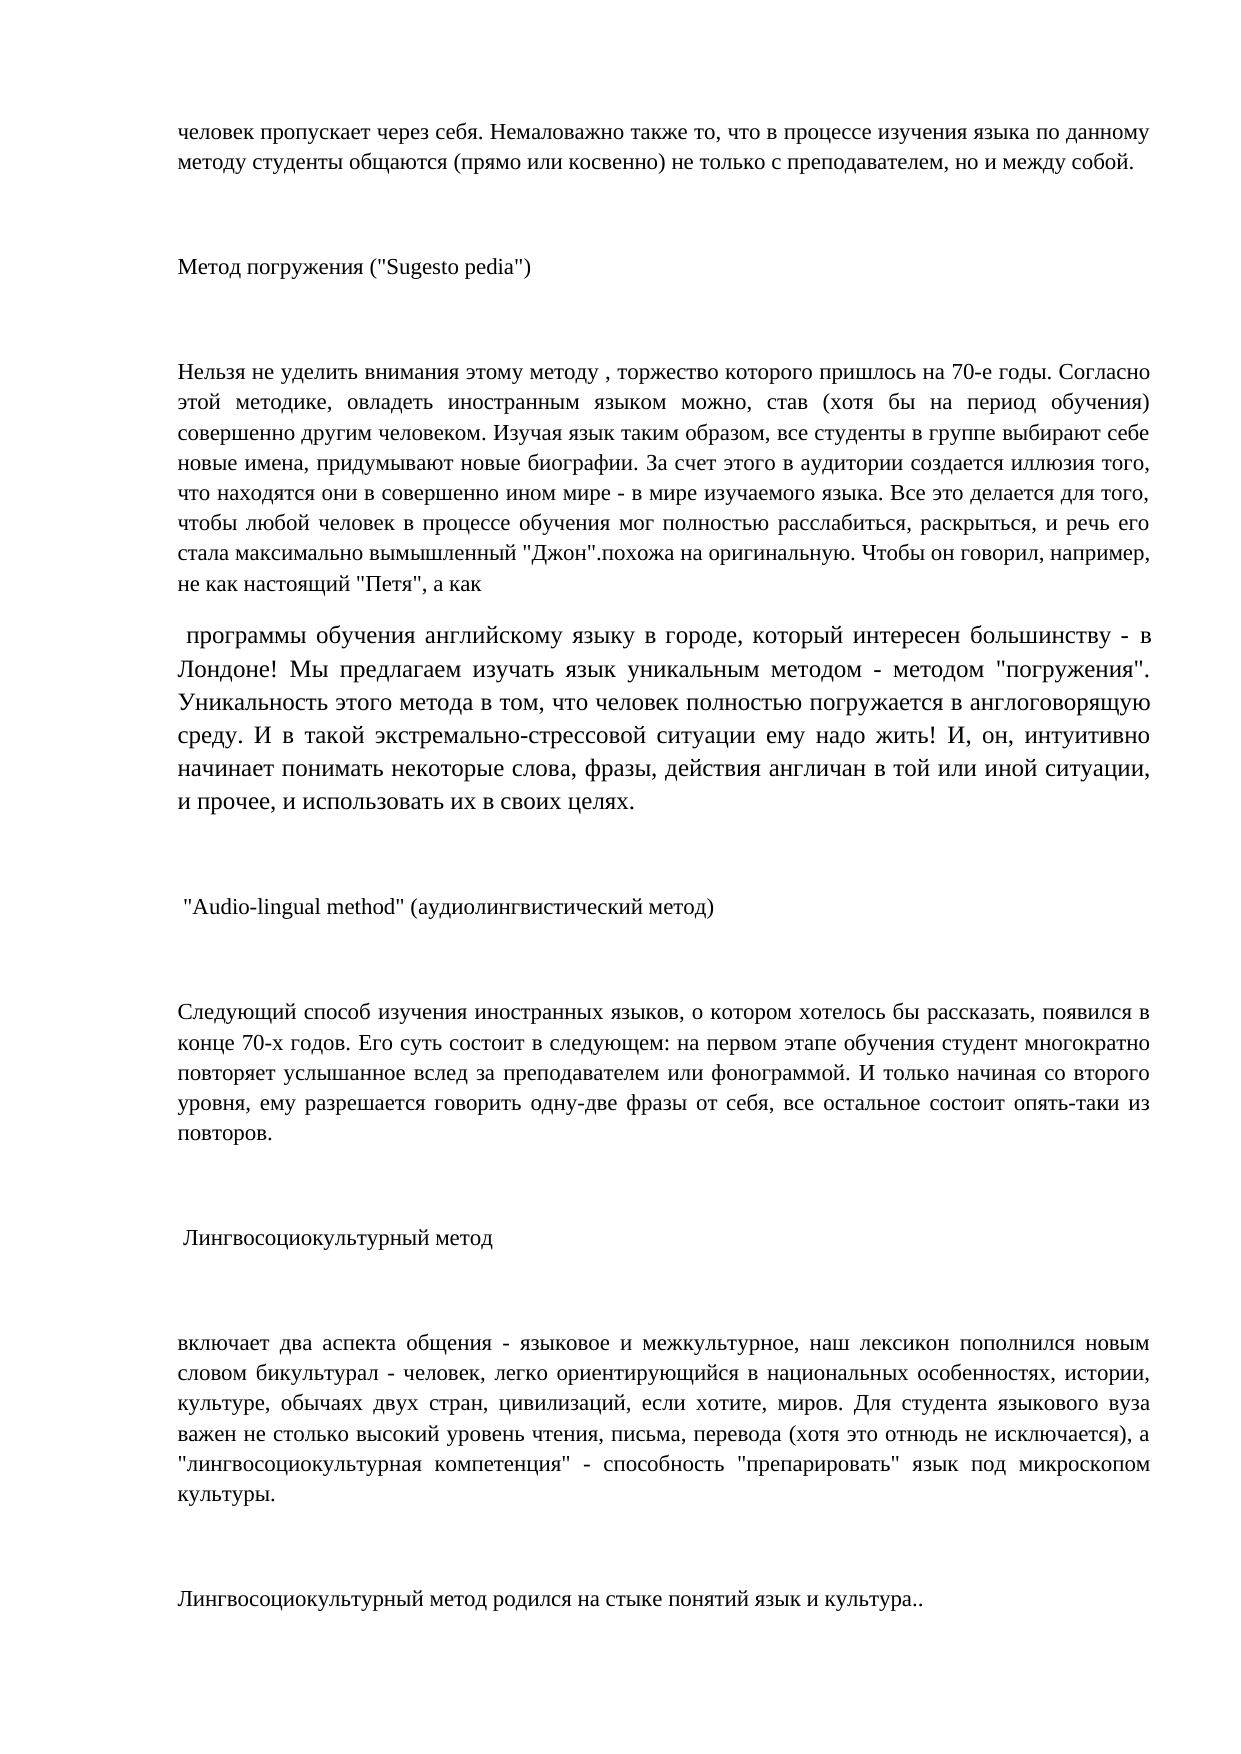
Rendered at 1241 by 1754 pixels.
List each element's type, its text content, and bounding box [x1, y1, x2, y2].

text Лингвосоциокультурный метод [177, 1224, 1152, 1250]
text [177, 118, 1152, 175]
text Метод погружения ("Sugesto pedia") [177, 253, 1152, 279]
text Нельзя не уделить внимания этому методу , торжество которого пришлось на 70-е годы. Согласно этой методике, овладеть иностранным языком можно, став (хотя бы на период обучения) совершенно другим человеком. Изучая язык таким образом, все студенты в группе выбирают себе новые имена, придумывают новые биографии. За счет этого в аудитории создается иллюзия того, что находятся они в совершенно ином мире - в мире изучаемого языка. Все это делается для того, чтобы любой человек в процессе обучения мог полностью расслабиться, раскрыться, и речь его стала максимально вымышленный "Джон".похожа на оригинальную. Чтобы он говорил, например, не как настоящий "Петя", а как [177, 358, 1152, 596]
text "Audio-lingual method" (аудиолингвистический метод) [177, 893, 1152, 920]
text включает два аспекта общения - языковое и межкультурное, наш лексикон пополнился новым словом бикультурал - человек, легко ориентирующийся в национальных особенностях, истории, культуре, обычаях двух стран, цивилизаций, если хотите, миров. Для студента языкового вуза важен не столько высокий уровень чтения, письма, перевода (хотя это отнюдь не исключается), а "лингвосоциокультурная компетенция" - способность "препарировать" язык под микроскопом культуры. [177, 1329, 1152, 1506]
text Лингвосоциокультурный метод родился на стыке понятий язык и культура.. [177, 1585, 1152, 1611]
text программы обучения английскому языку в городе, который интересен большинству - в Лондоне! Мы предлагаем изучать язык уникальным методом - методом "погружения". Уникальность этого метода в том, что человек полностью погружается в англоговорящую среду. И в такой экстремально-стрессовой ситуации ему надо жить! И, он, интуитивно начинает понимать некоторые слова, фразы, действия англичан в той или иной ситуации, и прочее, и использовать их в своих целях. [177, 621, 1152, 814]
text Следующий способ изучения иностранных языков, о котором хотелось бы рассказать, появился в конце 70-х годов. Его суть состоит в следующем: на первом этапе обучения студент многократно повторяет услышанное вслед за преподавателем или фонограммой. И только начиная со второго уровня, ему разрешается говорить одну-две фразы от себя, все остальное состоит опять-таки из повторов. [177, 998, 1152, 1146]
